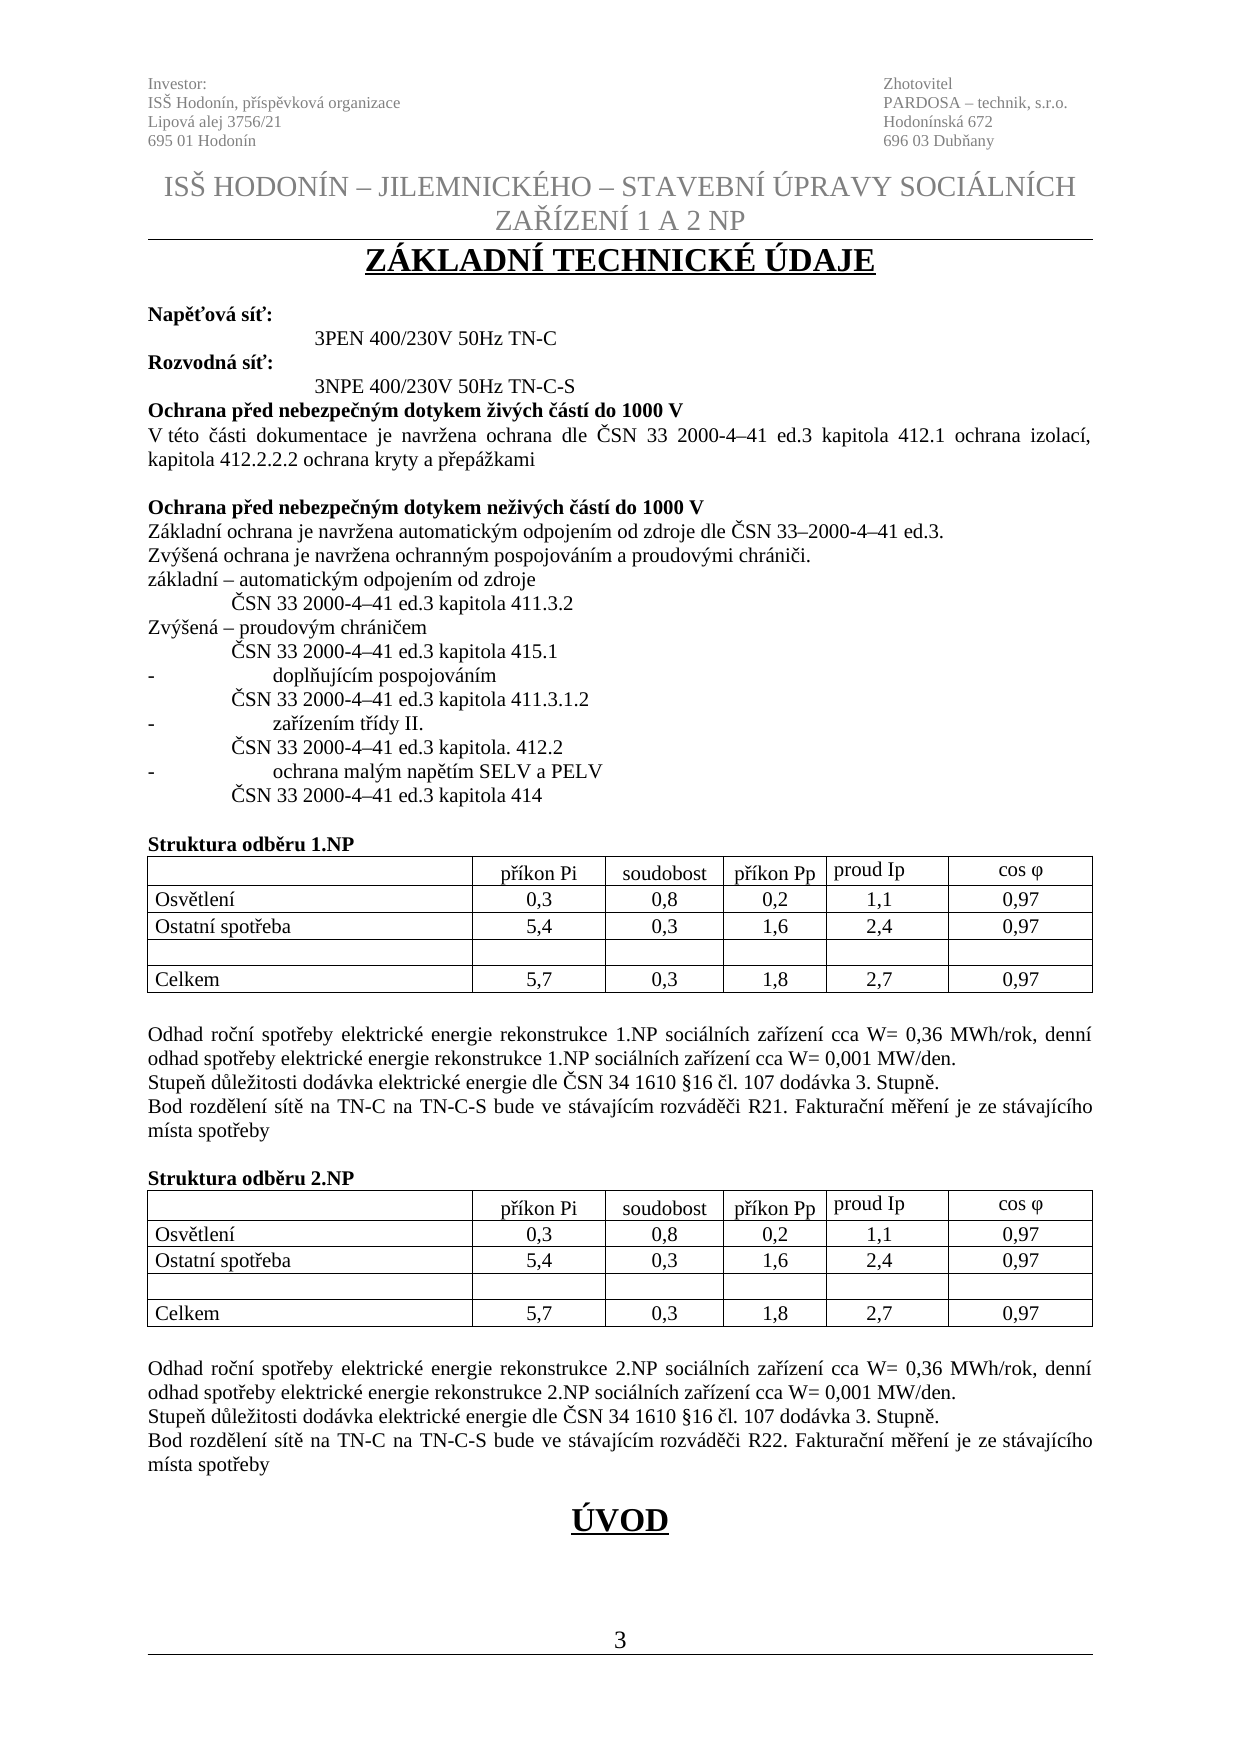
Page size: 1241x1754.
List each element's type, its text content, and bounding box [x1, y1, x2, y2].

text Zvýšená – proudovým chráničem [148, 615, 1093, 639]
subtitle ZÁKLADNÍ TECHNICKÉ ÚDAJE [148, 240, 1093, 278]
table_cell 5,7 [473, 966, 605, 992]
text Základní ochrana je navržena automatickým odpojením od zdroje dle ČSN 33–2000-4–41 ed.3. [148, 519, 1093, 543]
table_cell [932, 1274, 948, 1299]
table_header soudobost [606, 857, 723, 885]
table_cell 5,4 [473, 913, 605, 938]
table_cell 0,97 [949, 886, 1092, 912]
table_cell 0,3 [606, 913, 723, 938]
table_cell [949, 1274, 1092, 1299]
text ČSN 33 2000-4–41 ed.3 kapitola 411.3.2 [148, 591, 1093, 615]
text Odhad roční spotřeby elektrické energie rekonstrukce 2.NP sociálních zařízení cca W= 0,36 MWh/rok, denní odhad spotřeby elektrické energie rekonstrukce 2.NP sociálních zařízení cca W= 0,001 MW/den. [148, 1356, 1093, 1404]
table_cell [827, 1274, 932, 1299]
table_header cos φ [949, 857, 1092, 885]
table_cell 0,97 [949, 966, 1092, 992]
table_header soudobost [606, 1191, 723, 1220]
text ČSN 33 2000-4–41 ed.3 kapitola. 412.2 [148, 735, 1093, 759]
table_cell 2,7 [827, 966, 932, 992]
table_cell 0,97 [949, 1247, 1092, 1273]
table_cell [932, 913, 948, 938]
table_header [148, 1191, 472, 1220]
table_cell [148, 940, 472, 965]
table_cell Osvětlení [148, 1221, 472, 1246]
table_header příkon Pi [473, 1191, 605, 1220]
table_cell Osvětlení [148, 886, 472, 912]
table_cell 0,3 [606, 1247, 723, 1273]
table_cell 0,97 [949, 1300, 1092, 1326]
text V této části dokumentace je navržena ochrana dle ČSN 33 2000-4–41 ed.3 kapitola 412.1 ochrana izolací, kapitola 412.2.2.2 ochrana kryty a přepážkami [148, 422, 1093, 471]
table_cell Celkem [148, 966, 472, 992]
subtitle základní – automatickým odpojením od zdroje [148, 567, 1093, 591]
table_cell [724, 1274, 826, 1299]
table_cell 0,3 [606, 966, 723, 992]
table_cell [949, 940, 1092, 965]
text Napěťová síť: [148, 302, 1093, 326]
text Bod rozdělení sítě na TN-C na TN-C-S bude ve stávajícím rozváděči R21. Fakturační měření je ze stávajícího místa spotřeby [148, 1094, 1093, 1142]
table_cell [932, 1221, 948, 1246]
text 3PEN 400/230V 50Hz TN-C [148, 326, 1093, 350]
table_cell [473, 940, 605, 965]
text Stupeň důležitosti dodávka elektrické energie dle ČSN 34 1610 §16 čl. 107 dodávka 3. Stupně. [148, 1404, 1093, 1428]
table_cell [932, 886, 948, 912]
table_cell 1,1 [827, 1221, 932, 1246]
text Stupeň důležitosti dodávka elektrické energie dle ČSN 34 1610 §16 čl. 107 dodávka 3. Stupně. [148, 1069, 1093, 1094]
table_cell 0,97 [949, 1221, 1092, 1246]
table_header [932, 857, 948, 885]
table_cell [606, 1274, 723, 1299]
subtitle Zvýšená ochrana je navržena ochranným pospojováním a proudovými chrániči. [148, 543, 1093, 567]
table_header [932, 1191, 948, 1220]
table_cell Ostatní spotřeba [148, 1247, 472, 1273]
table_cell 0,3 [473, 1221, 605, 1246]
table_header cos φ [949, 1191, 1092, 1220]
text Struktura odběru 2.NP [148, 1166, 1093, 1190]
table_cell [606, 940, 723, 965]
list zařízením třídy II. [148, 711, 1093, 735]
table_cell 5,4 [473, 1247, 605, 1273]
text Odhad roční spotřeby elektrické energie rekonstrukce 1.NP sociálních zařízení cca W= 0,36 MWh/rok, denní odhad spotřeby elektrické energie rekonstrukce 1.NP sociálních zařízení cca W= 0,001 MW/den. [148, 1021, 1093, 1069]
table_cell 0,2 [724, 886, 826, 912]
table_header [148, 857, 472, 885]
table_cell 1,8 [724, 966, 826, 992]
table_cell 5,7 [473, 1300, 605, 1326]
text Struktura odběru 1.NP [148, 832, 1093, 856]
text Rozvodná síť: [148, 350, 1093, 374]
table_cell Ostatní spotřeba [148, 913, 472, 938]
table_cell [473, 1274, 605, 1299]
table_cell 0,3 [473, 886, 605, 912]
text ČSN 33 2000-4–41 ed.3 kapitola 414 [148, 783, 1093, 807]
table_cell 1,8 [724, 1300, 826, 1326]
text ČSN 33 2000-4–41 ed.3 kapitola 411.3.1.2 [148, 687, 1093, 711]
table_cell [932, 1247, 948, 1273]
table_cell 0,97 [949, 913, 1092, 938]
subtitle ÚVOD [148, 1500, 1093, 1538]
table_cell [932, 1300, 948, 1326]
table_header příkon Pi [473, 857, 605, 885]
table_cell 0,3 [606, 1300, 723, 1326]
text ČSN 33 2000-4–41 ed.3 kapitola 415.1 [148, 639, 1093, 663]
table_cell 0,8 [606, 886, 723, 912]
table_cell [724, 940, 826, 965]
table_header příkon Pp [724, 1191, 826, 1220]
table_cell 1,1 [827, 886, 932, 912]
list ochrana malým napětím SELV a PELV [148, 759, 1093, 783]
table_header proud Ip [827, 857, 932, 885]
table_cell Celkem [148, 1300, 472, 1326]
table_cell 2,4 [827, 913, 932, 938]
table_cell [148, 1274, 472, 1299]
table_header proud Ip [827, 1191, 932, 1220]
table_cell [827, 940, 932, 965]
text Bod rozdělení sítě na TN-C na TN-C-S bude ve stávajícím rozváděči R22. Fakturační měření je ze stávajícího místa spotřeby [148, 1428, 1093, 1476]
table_cell 0,8 [606, 1221, 723, 1246]
table_cell 2,7 [827, 1300, 932, 1326]
table_cell [932, 940, 948, 965]
table_cell 1,6 [724, 1247, 826, 1273]
text Ochrana před nebezpečným dotykem neživých částí do 1000 V [148, 495, 1093, 519]
text Ochrana před nebezpečným dotykem živých částí do 1000 V [148, 398, 1093, 422]
list doplňujícím pospojováním [148, 663, 1093, 687]
table_header příkon Pp [724, 857, 826, 885]
table_cell 0,2 [724, 1221, 826, 1246]
table_cell [932, 966, 948, 992]
table_cell 2,4 [827, 1247, 932, 1273]
table_cell 1,6 [724, 913, 826, 938]
text 3NPE 400/230V 50Hz TN-C-S [148, 374, 1093, 398]
